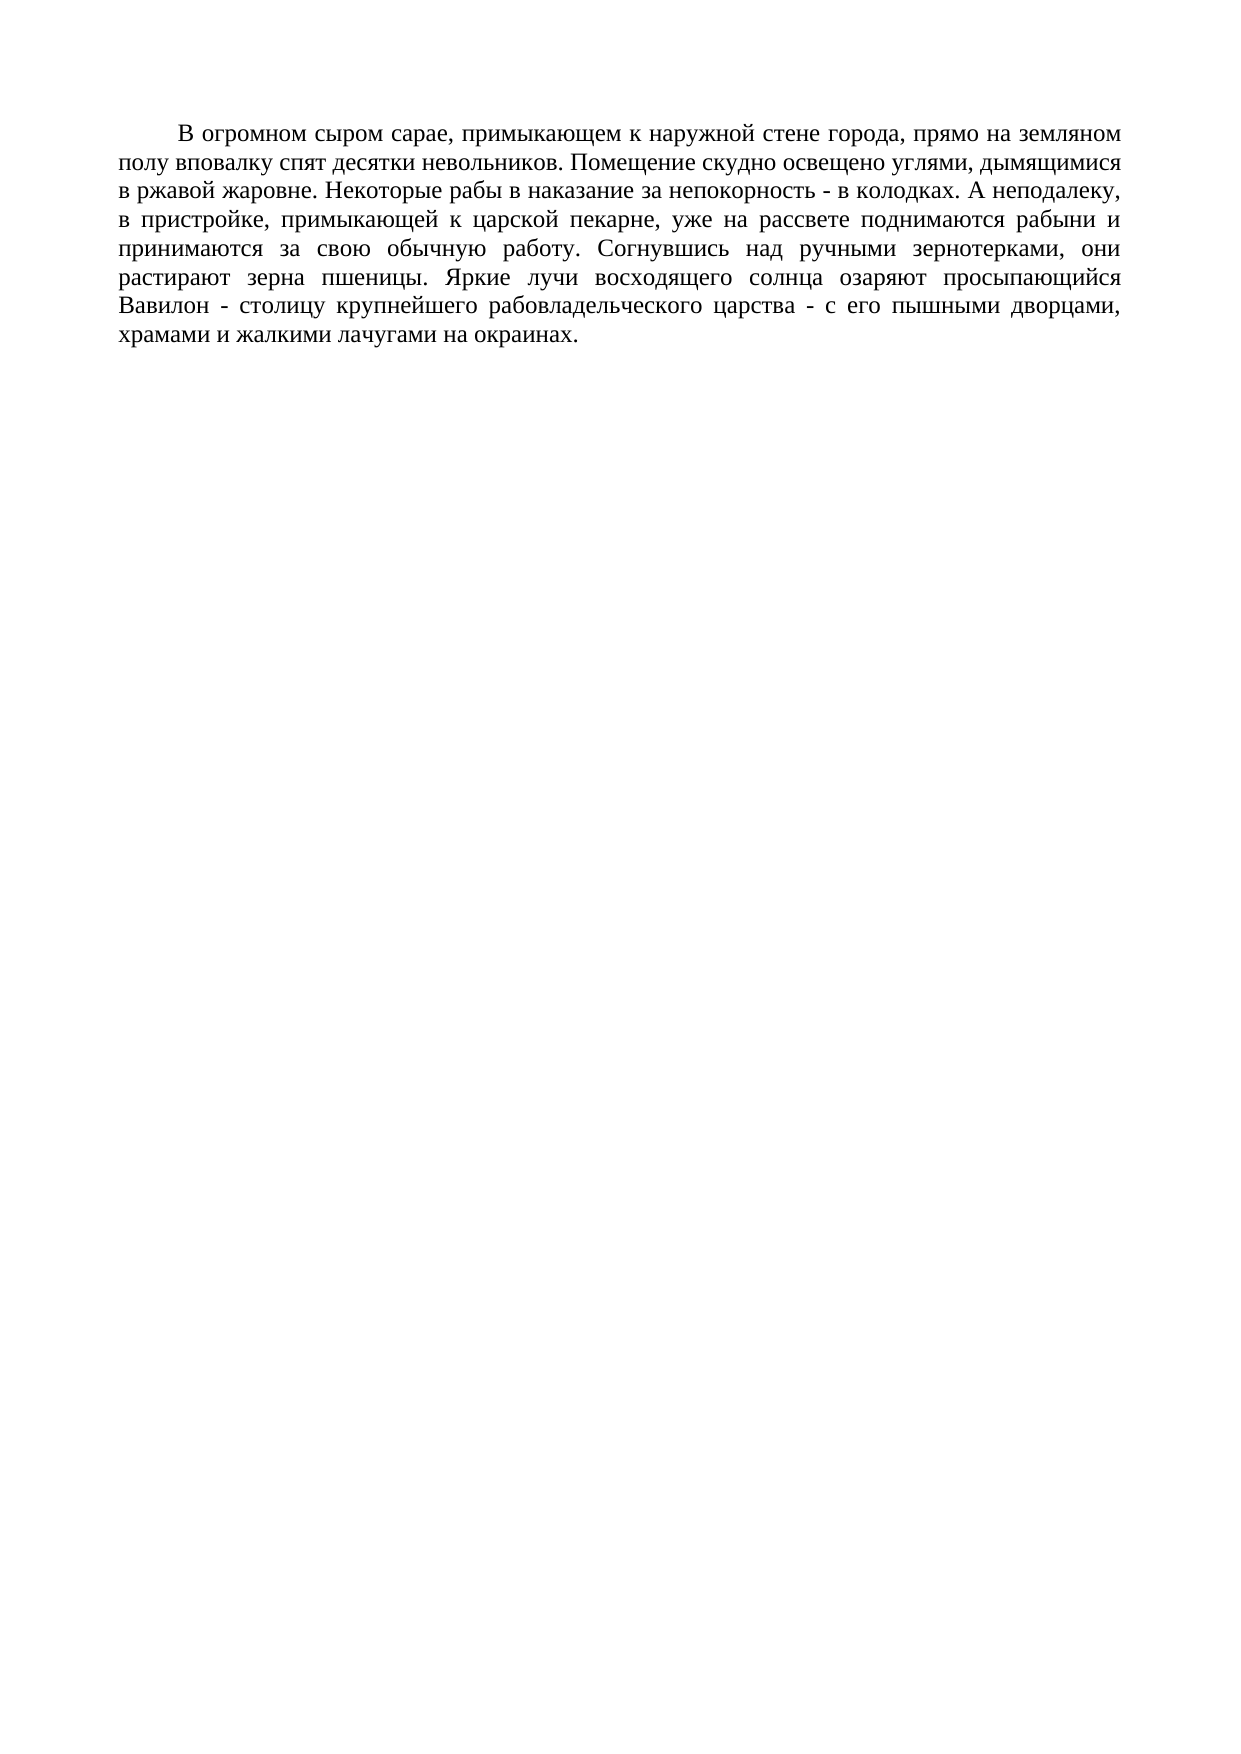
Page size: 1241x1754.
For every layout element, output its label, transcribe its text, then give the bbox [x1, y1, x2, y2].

text В огромном сыром сарае, примыкающем к наружной стене города, прямо на земляном полу вповалку спят десятки невольников. Помещение скудно освещено углями, дымящимися в ржавой жаровне. Некоторые рабы в наказание за непокорность - в колодках. А неподалеку, в пристройке, примыкающей к царской пекарне, уже на рассвете поднимаются рабыни и принимаются за свою обычную работу. Согнувшись над ручными зернотерками, они растирают зерна пшеницы. Яркие лучи восходящего солнца озаряют просыпающийся Вавилон - столицу крупнейшего рабовладельческого царства - с его пышными дворцами, храмами и жалкими лачугами на окраинах. [118, 118, 1122, 348]
